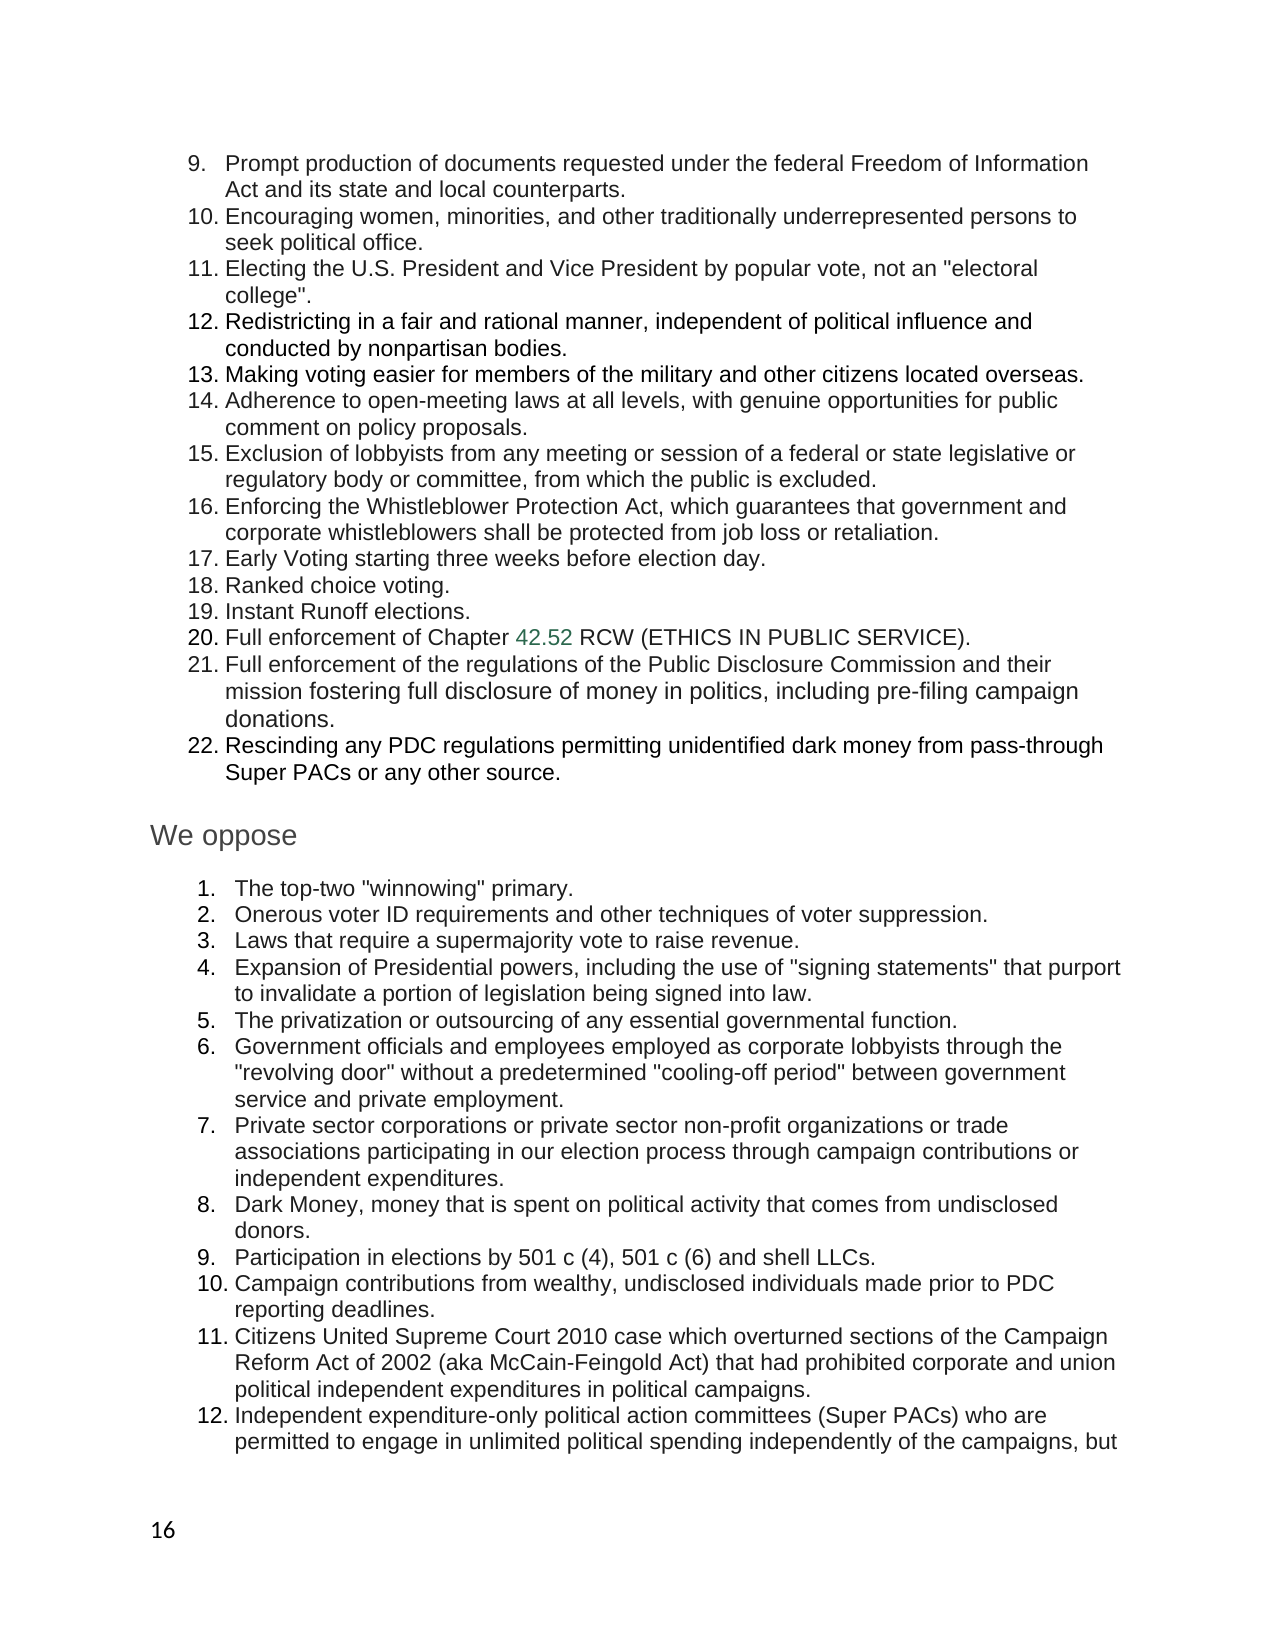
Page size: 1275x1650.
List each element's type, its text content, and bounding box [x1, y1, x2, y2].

list Private sector corporations or private sector non-profit organizations or trade associations participating in our election process through campaign contributions or independent expenditures. [197, 1112, 1125, 1191]
list Expansion of Presidential powers, including the use of "signing statements" that purport to invalidate a portion of legislation being signed into law. [197, 954, 1125, 1007]
list Full enforcement of Chapter 42.52 RCW (ETHICS IN PUBLIC SERVICE). [187, 624, 1125, 651]
list Participation in elections by 501 c (4), 501 c (6) and shell LLCs. [197, 1244, 1125, 1270]
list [197, 1402, 1125, 1454]
list Onerous voter ID requirements and other techniques of voter suppression. [197, 901, 1125, 927]
list Rescinding any PDC regulations permitting unidentified dark money from pass-through Super PACs or any other source. [187, 732, 1125, 785]
text We oppose [150, 818, 1125, 852]
list Ranked choice voting. [187, 572, 1125, 598]
list Laws that require a supermajority vote to raise revenue. [197, 927, 1125, 954]
list Prompt production of documents requested under the federal Freedom of Information Act and its state and local counterparts. [187, 150, 1125, 203]
list Making voting easier for members of the military and other citizens located overseas. [187, 361, 1125, 387]
list The top-two "winnowing" primary. [197, 875, 1125, 901]
list Adherence to open-meeting laws at all levels, with genuine opportunities for public comment on policy proposals. [187, 387, 1125, 440]
list Encouraging women, minorities, and other traditionally underrepresented persons to seek political office. [187, 203, 1125, 255]
list Instant Runoff elections. [187, 598, 1125, 624]
list Electing the U.S. President and Vice President by popular vote, not an "electoral college". [187, 255, 1125, 308]
list The privatization or outsourcing of any essential governmental function. [197, 1007, 1125, 1033]
list Redistricting in a fair and rational manner, independent of political influence and conducted by nonpartisan bodies. [187, 308, 1125, 361]
list Campaign contributions from wealthy, undisclosed individuals made prior to PDC reporting deadlines. [197, 1270, 1125, 1323]
list Dark Money, money that is spent on political activity that comes from undisclosed donors. [197, 1191, 1125, 1244]
list Citizens United Supreme Court 2010 case which overturned sections of the Campaign Reform Act of 2002 (aka McCain-Feingold Act) that had prohibited corporate and union political independent expenditures in political campaigns. [197, 1323, 1125, 1402]
list Exclusion of lobbyists from any meeting or session of a federal or state legislative or regulatory body or committee, from which the public is excluded. [187, 440, 1125, 493]
list Government officials and employees employed as corporate lobbyists through the "revolving door" without a predetermined "cooling-off period" between government service and private employment. [197, 1033, 1125, 1112]
list Early Voting starting three weeks before election day. [187, 545, 1125, 572]
list Enforcing the Whistleblower Protection Act, which guarantees that government and corporate whistleblowers shall be protected from job loss or retaliation. [187, 493, 1125, 545]
list Full enforcement of the regulations of the Public Disclosure Commission and their mission fostering full disclosure of money in politics, including pre-filing campaign donations. [187, 651, 1125, 732]
